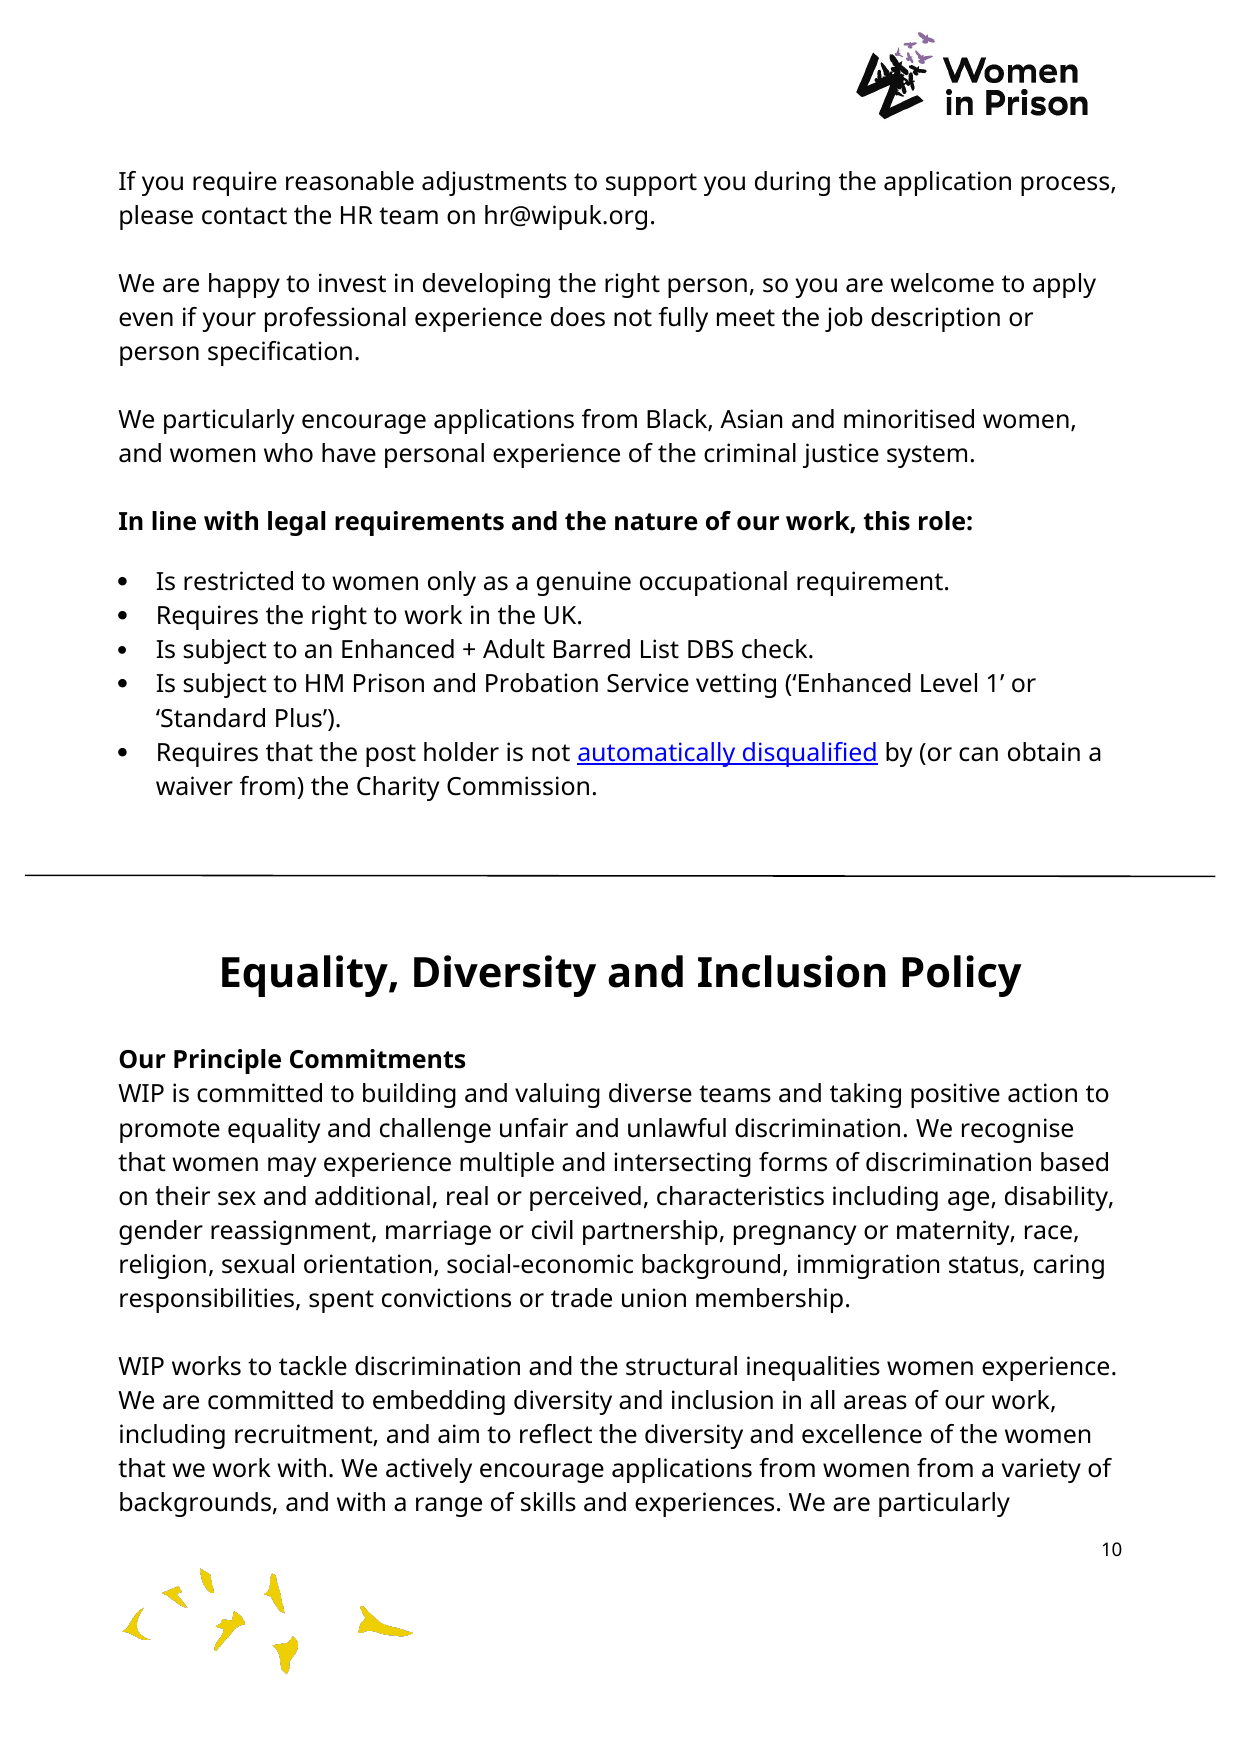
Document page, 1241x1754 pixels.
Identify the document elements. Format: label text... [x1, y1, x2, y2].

text We particularly encourage applications from Black, Asian and minoritised women, and women who have personal experience of the criminal justice system. [118, 402, 1122, 470]
text We are happy to invest in developing the right person, so you are welcome to apply even if your professional experience does not fully meet the job description or person specification. [118, 231, 1122, 368]
text If you require reasonable adjustments to support you during the application process, please contact the HR team on hr@wipuk.org. [118, 163, 1122, 231]
text WIP is committed to building and valuing diverse teams and taking positive action to promote equality and challenge unfair and unlawful discrimination. We recognise that women may experience multiple and intersecting forms of discrimination based on their sex and additional, real or perceived, characteristics including age, disability, gender reassignment, marriage or civil partnership, pregnancy or maternity, race, religion, sexual orientation, social-economic background, immigration status, caring responsibilities, spent convictions or trade union membership. [118, 1076, 1122, 1314]
list Is subject to HM Prison and Probation Service vetting (‘Enhanced Level 1’ or ‘Standard Plus’). [118, 666, 1122, 734]
subtitle Equality, Diversity and Inclusion Policy [118, 943, 1122, 999]
text Our Principle Commitments [118, 1042, 1122, 1076]
picture [854, 29, 1091, 123]
list Requires the right to work in the UK. [118, 598, 1122, 632]
list Requires that the post holder is not automatically disqualified by (or can obtain a waiver from) the Charity Commission. [118, 734, 1122, 802]
list Is subject to an Enhanced + Adult Barred List DBS check. [118, 632, 1122, 666]
text In line with legal requirements and the nature of our work, this role: [118, 504, 1122, 538]
picture [118, 1561, 415, 1681]
list Is restricted to women only as a genuine occupational requirement. [118, 564, 1122, 598]
